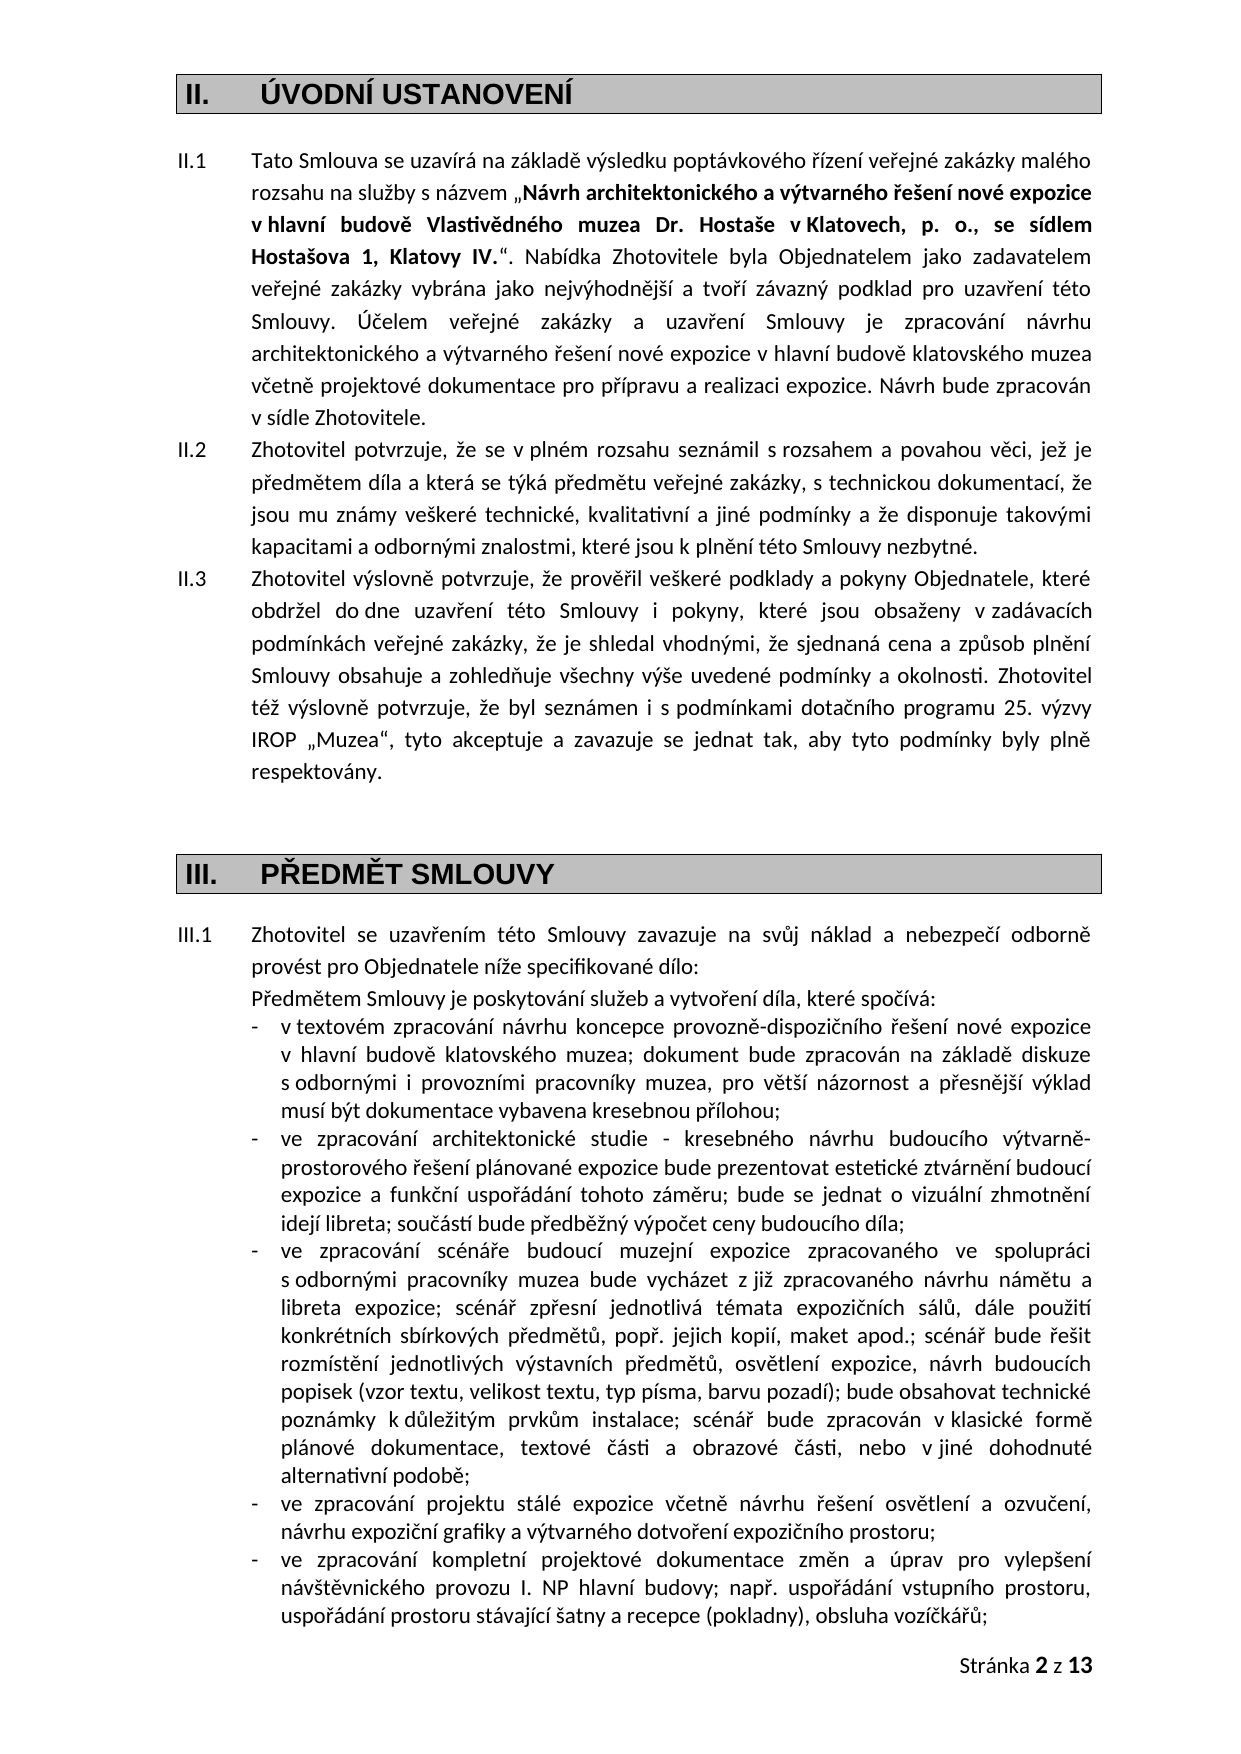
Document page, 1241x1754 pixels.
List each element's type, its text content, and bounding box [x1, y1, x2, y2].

text II.3 Zhotovitel výslovně potvrzuje, že prověřil veškeré podklady a pokyny Objednatele, které obdržel do dne uzavření této Smlouvy i pokyny, které jsou obsaženy v zadávacích podmínkách veřejné zakázky, že je shledal vhodnými, že sjednaná cena a způsob plnění Smlouvy obsahuje a zohledňuje všechny výše uvedené podmínky a okolnosti. Zhotovitel též výslovně potvrzuje, že byl seznámen i s podmínkami dotačního programu 25. výzvy IROP „Muzea“, tyto akceptuje a zavazuje se jednat tak, aby tyto podmínky byly plně respektovány. [177, 564, 1092, 785]
text - v textovém zpracování návrhu koncepce provozně-dispozičního řešení nové expozice v hlavní budově klatovského muzea; dokument bude zpracován na základě diskuze s odbornými i provozními pracovníky muzea, pro větší názornost a přesnější výklad musí být dokumentace vybavena kresebnou přílohou; [251, 1012, 1092, 1124]
text - ve zpracování projektu stálé expozice včetně návrhu řešení osvětlení a ozvučení, návrhu expoziční grafiky a výtvarného dotvoření expozičního prostoru; [251, 1489, 1092, 1545]
text II.2 Zhotovitel potvrzuje, že se v plném rozsahu seznámil s rozsahem a povahou věci, jež je předmětem díla a která se týká předmětu veřejné zakázky, s technickou dokumentací, že jsou mu známy veškeré technické, kvalitativní a jiné podmínky a že disponuje takovými kapacitami a odbornými znalostmi, které jsou k plnění této Smlouvy nezbytné. [177, 436, 1092, 560]
text - ve zpracování architektonické studie - kresebného návrhu budoucího výtvarně-prostorového řešení plánované expozice bude prezentovat estetické ztvárnění budoucí expozice a funkční uspořádání tohoto záměru; bude se jednat o vizuální zhmotnění idejí libreta; součástí bude předběžný výpočet ceny budoucího díla; [251, 1124, 1092, 1237]
text - ve zpracování kompletní projektové dokumentace změn a úprav pro vylepšení návštěvnického provozu I. NP hlavní budovy; např. uspořádání vstupního prostoru, uspořádání prostoru stávající šatny a recepce (pokladny), obsluha vozíčkářů; [251, 1545, 1092, 1629]
list PŘEDMĚT SMLOUVY [177, 855, 1101, 893]
text II.1 Tato Smlouva se uzavírá na základě výsledku poptávkového řízení veřejné zakázky malého rozsahu na služby s názvem „Návrh architektonického a výtvarného řešení nové expozice v hlavní budově Vlastivědného muzea Dr. Hostaše v Klatovech, p. o., se sídlem Hostašova 1, Klatovy IV.“. Nabídka Zhotovitele byla Objednatelem jako zadavatelem veřejné zakázky vybrána jako nejvýhodnější a tvoří závazný podklad pro uzavření této Smlouvy. Účelem veřejné zakázky a uzavření Smlouvy je zpracování návrhu architektonického a výtvarného řešení nové expozice v hlavní budově klatovského muzea včetně projektové dokumentace pro přípravu a realizaci expozice. Návrh bude zpracován v sídle Zhotovitele. [177, 146, 1092, 431]
text Předmětem Smlouvy je poskytování služeb a vytvoření díla, které spočívá: [177, 984, 1092, 1012]
text - ve zpracování scénáře budoucí muzejní expozice zpracovaného ve spolupráci s odbornými pracovníky muzea bude vycházet z již zpracovaného návrhu námětu a libreta expozice; scénář zpřesní jednotlivá témata expozičních sálů, dále použití konkrétních sbírkových předmětů, popř. jejich kopií, maket apod.; scénář bude řešit rozmístění jednotlivých výstavních předmětů, osvětlení expozice, návrh budoucích popisek (vzor textu, velikost textu, typ písma, barvu pozadí); bude obsahovat technické poznámky k důležitým prvkům instalace; scénář bude zpracován v klasické formě plánové dokumentace, textové části a obrazové části, nebo v jiné dohodnuté alternativní podobě; [251, 1237, 1092, 1489]
list ÚVODNÍ USTANOVENÍ [177, 75, 1101, 113]
text III.1 Zhotovitel se uzavřením této Smlouvy zavazuje na svůj náklad a nebezpečí odborně provést pro Objednatele níže specifikované dílo: [177, 920, 1092, 980]
